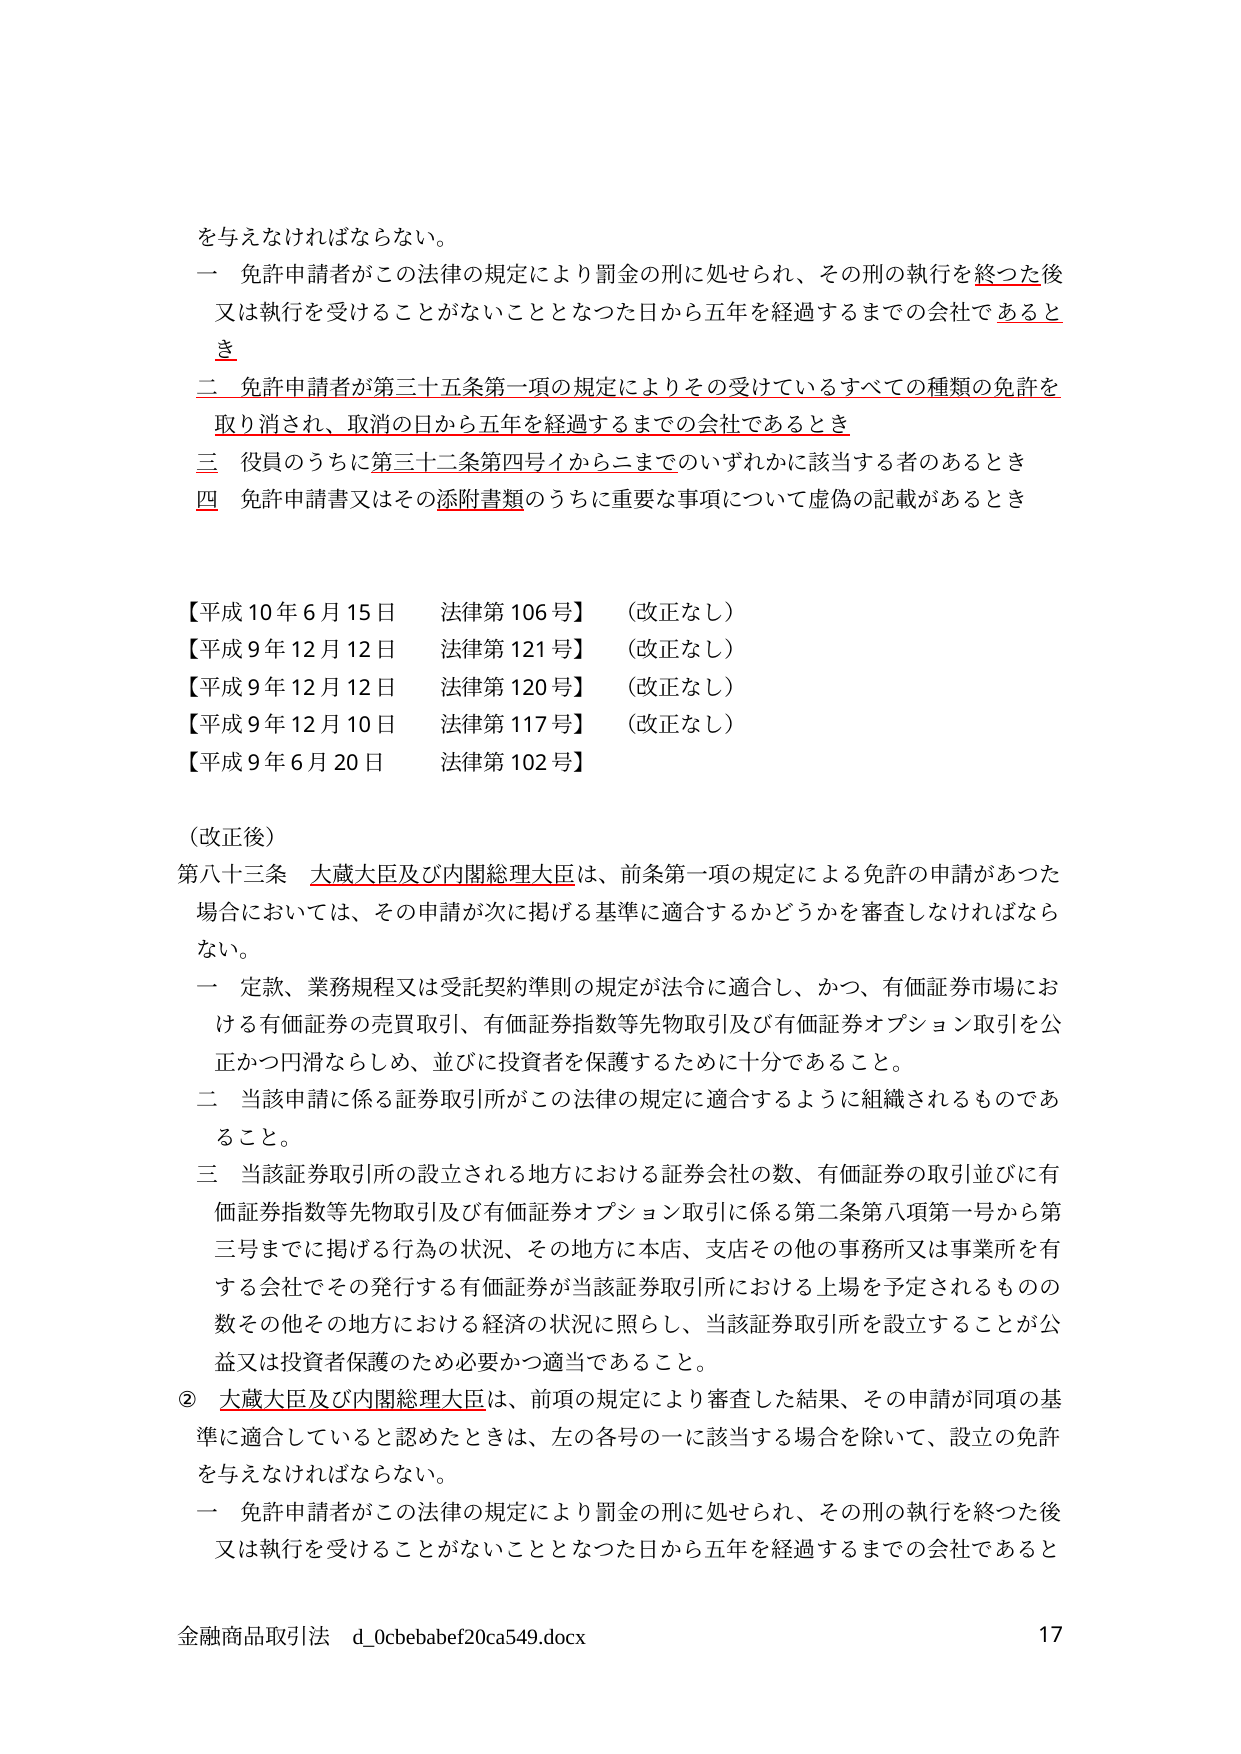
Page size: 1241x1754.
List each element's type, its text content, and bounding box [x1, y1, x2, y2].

text 一 定款、業務規程又は受託契約準則の規定が法令に適合し、かつ、有価証券市場における有価証券の売買取引、有価証券指数等先物取引及び有価証券オプション取引を公正かつ円滑ならしめ、並びに投資者を保護するために十分であること。 [196, 967, 1063, 1079]
text ② 大蔵大臣及び内閣総理大臣は、前項の規定により審査した結果、その申請が同項の基準に適合していると認めたときは、左の各号の一に該当する場合を除いて、設立の免許を与えなければならない。 [177, 1379, 1063, 1492]
text 四 免許申請書又はその添附書類のうちに重要な事項について虚偽の記載があるとき [196, 479, 1063, 517]
text 【平成9年6月20日 法律第102号】 [177, 742, 1063, 779]
text 三 当該証券取引所の設立される地方における証券会社の数、有価証券の取引並びに有価証券指数等先物取引及び有価証券オプション取引に係る第二条第八項第一号から第三号までに掲げる行為の状況、その地方に本店、支店その他の事務所又は事業所を有する会社でその発行する有価証券が当該証券取引所における上場を予定されるものの数その他その地方における経済の状況に照らし、当該証券取引所を設立することが公益又は投資者保護のため必要かつ適当であること。 [196, 1154, 1063, 1379]
text 二 当該申請に係る証券取引所がこの法律の規定に適合するように組織されるものであること。 [196, 1079, 1063, 1154]
text 二 免許申請者が第三十五条第一項の規定によりその受けているすべての種類の免許を取り消され、取消の日から五年を経過するまでの会社であるとき [196, 367, 1063, 442]
text 【平成9年12月10日 法律第117号】 （改正なし） [177, 704, 1063, 742]
text （改正後） [177, 817, 1063, 854]
text 三 役員のうちに第三十二条第四号イからニまでのいずれかに該当する者のあるとき [196, 442, 1063, 479]
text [196, 1492, 1063, 1567]
text 一 免許申請者がこの法律の規定により罰金の刑に処せられ、その刑の執行を終つた後又は執行を受けることがないこととなつた日から五年を経過するまでの会社であるとき [196, 254, 1063, 367]
text 第八十三条 大蔵大臣及び内閣総理大臣は、前条第一項の規定による免許の申請があつた場合においては、その申請が次に掲げる基準に適合するかどうかを審査しなければならない。 [177, 854, 1063, 967]
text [177, 217, 1063, 254]
text 【平成9年12月12日 法律第120号】 （改正なし） [177, 667, 1063, 704]
text 【平成10年6月15日 法律第106号】 （改正なし） [177, 592, 1063, 629]
text 【平成9年12月12日 法律第121号】 （改正なし） [177, 629, 1063, 667]
